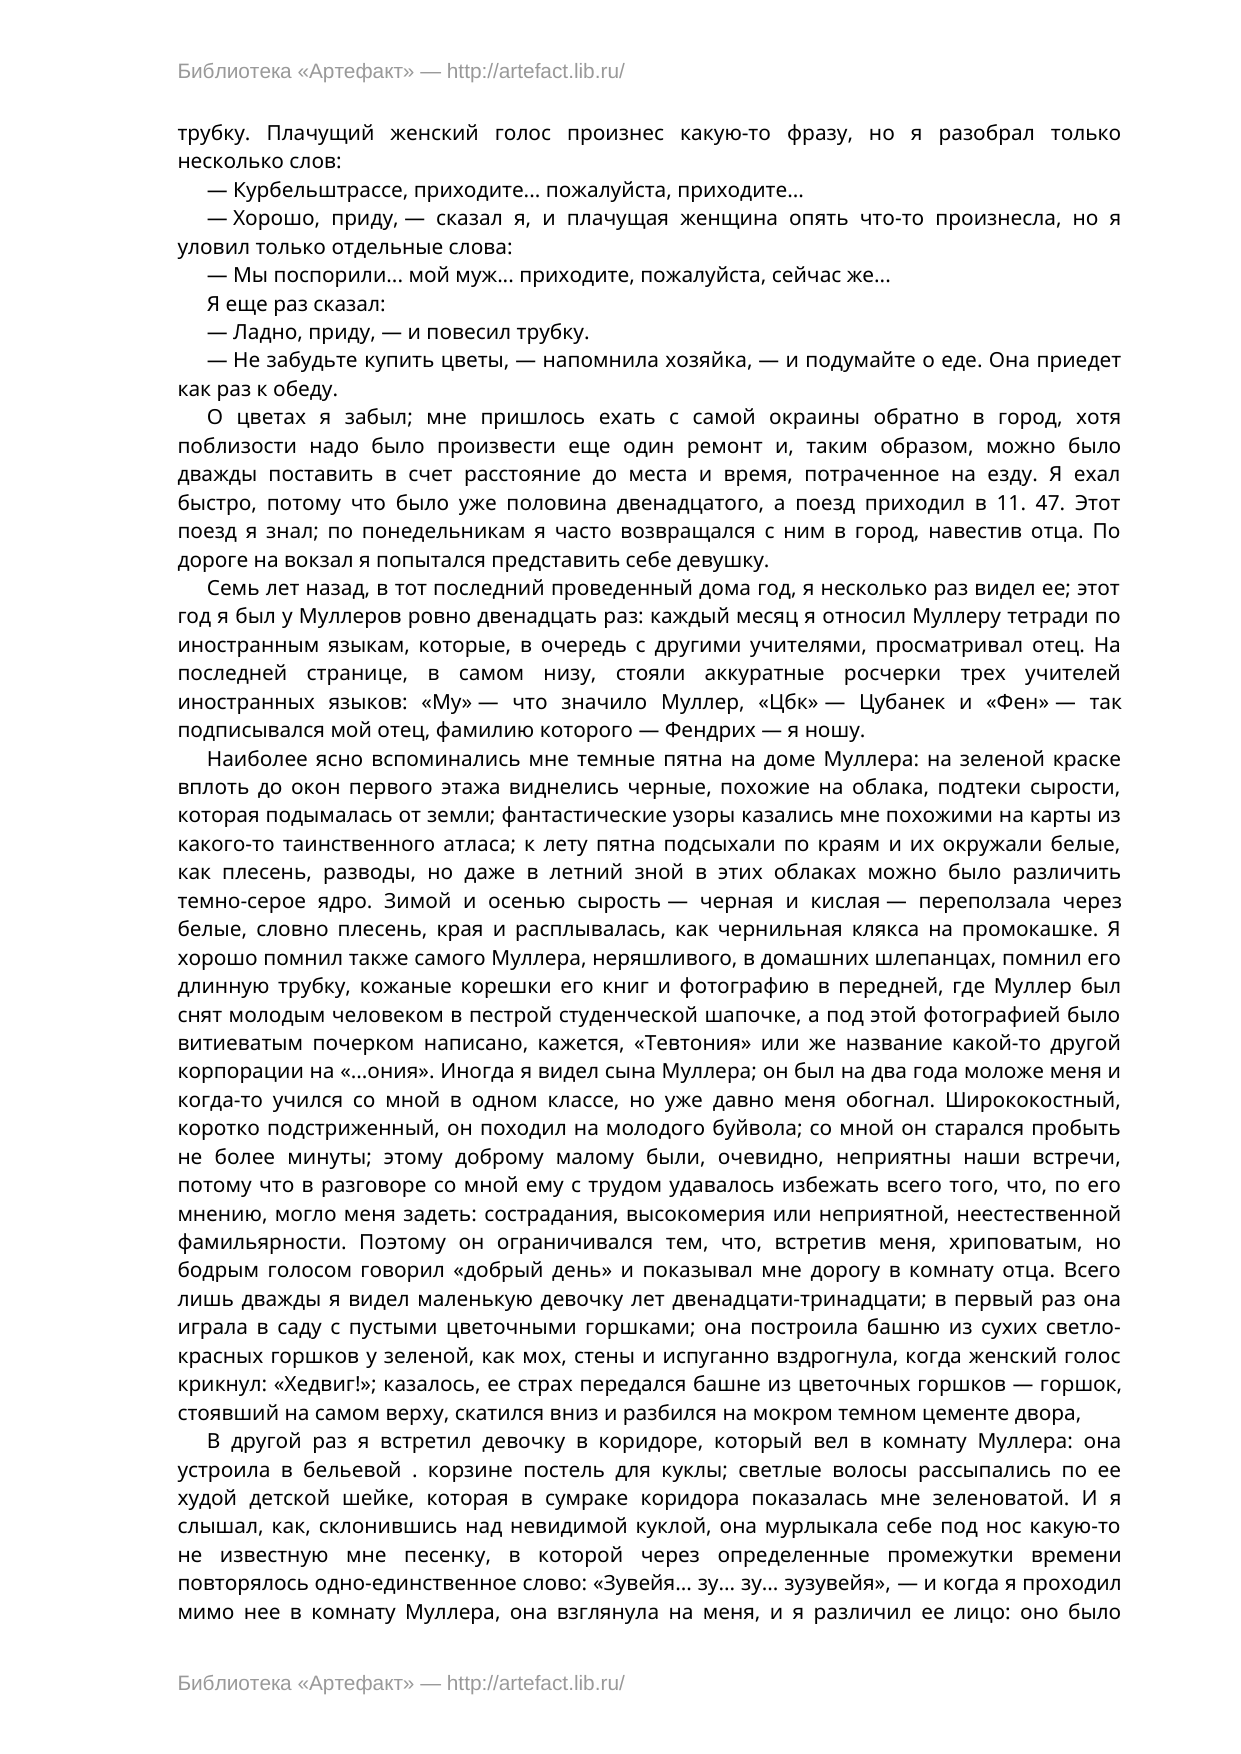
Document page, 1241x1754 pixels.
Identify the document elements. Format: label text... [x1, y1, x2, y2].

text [177, 1426, 1122, 1625]
text — Мы поспорили... мой муж... приходите, пожалуйста, сейчас же... [177, 260, 1122, 289]
text — Ладно, приду, — и повесил трубку. [177, 317, 1122, 346]
text — Курбельштрассе, приходите... пожалуйста, приходите... [177, 175, 1122, 203]
text — Хорошо, приду, — сказал я, и плачущая женщина опять что-то произнесла, но я уловил только отдельные слова: [177, 203, 1122, 260]
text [177, 118, 1122, 175]
text — Не забудьте купить цветы, — напомнила хозяйка, — и подумайте о еде. Она приедет как раз к обеду. [177, 346, 1122, 402]
text О цветах я забыл; мне пришлось ехать с самой окраины обратно в город, хотя поблизости надо было произвести еще один ремонт и, таким образом, можно было дважды поставить в счет расстояние до места и время, потраченное на езду. Я ехал быстро, потому что было уже половина двенадцатого, а поезд приходил в 11. 47. Этот поезд я знал; по понедельникам я часто возвращался с ним в город, навестив отца. По дороге на вокзал я попытался представить себе девушку. [177, 402, 1122, 573]
text Я еще раз сказал: [177, 289, 1122, 317]
text Наиболее ясно вспоминались мне темные пятна на доме Муллера: на зеленой краске вплоть до окон первого этажа виднелись черные, похожие на облака, подтеки сырости, которая подымалась от земли; фантастические узоры казались мне похожими на карты из какого-то таинственного атласа; к лету пятна подсыхали по краям и их окружали белые, как плесень, разводы, но даже в летний зной в этих облаках можно было различить темно-серое ядро. Зимой и осенью сырость — черная и кислая — переползала через белые, словно плесень, края и расплывалась, как чернильная клякса на промокашке. Я хорошо помнил также самого Муллера, неряшливого, в домашних шлепанцах, помнил его длинную трубку, кожаные корешки его книг и фотографию в передней, где Муллер был снят молодым человеком в пестрой студенческой шапочке, а под этой фотографией было витиеватым почерком написано, кажется, «Тевтония» или же название какой-то другой корпорации на «...ония». Иногда я видел сына Муллера; он был на два года моложе меня и когда-то учился со мной в одном классе, но уже давно меня обогнал. Ширококостный, коротко подстриженный, он походил на молодого буйвола; со мной он старался пробыть не более минуты; этому доброму малому были, очевидно, неприятны наши встречи, потому что в разговоре со мной ему с трудом удавалось избежать всего того, что, по его мнению, могло меня задеть: сострадания, высокомерия или неприятной, неестественной фамильярности. Поэтому он ограничивался тем, что, встретив меня, хриповатым, но бодрым голосом говорил «добрый день» и показывал мне дорогу в комнату отца. Всего лишь дважды я видел маленькую девочку лет двенадцати-тринадцати; в первый раз она играла в саду с пустыми цветочными горшками; она построила башню из сухих светло-красных горшков у зеленой, как мох, стены и испуганно вздрогнула, когда женский голос крикнул: «Хедвиг!»; казалось, ее страх передался башне из цветочных горшков — горшок, стоявший на самом верху, скатился вниз и разбился на мокром темном цементе двора, [177, 744, 1122, 1426]
text Семь лет назад, в тот последний проведенный дома год, я несколько раз видел ее; этот год я был у Муллеров ровно двенадцать раз: каждый месяц я относил Муллеру тетради по иностранным языкам, которые, в очередь с другими учителями, просматривал отец. На последней странице, в самом низу, стояли аккуратные росчерки трех учителей иностранных языков: «Му» — что значило Муллер, «Цбк» — Цубанек и «Фен» — так подписывался мой отец, фамилию которого — Фендрих — я ношу. [177, 573, 1122, 744]
